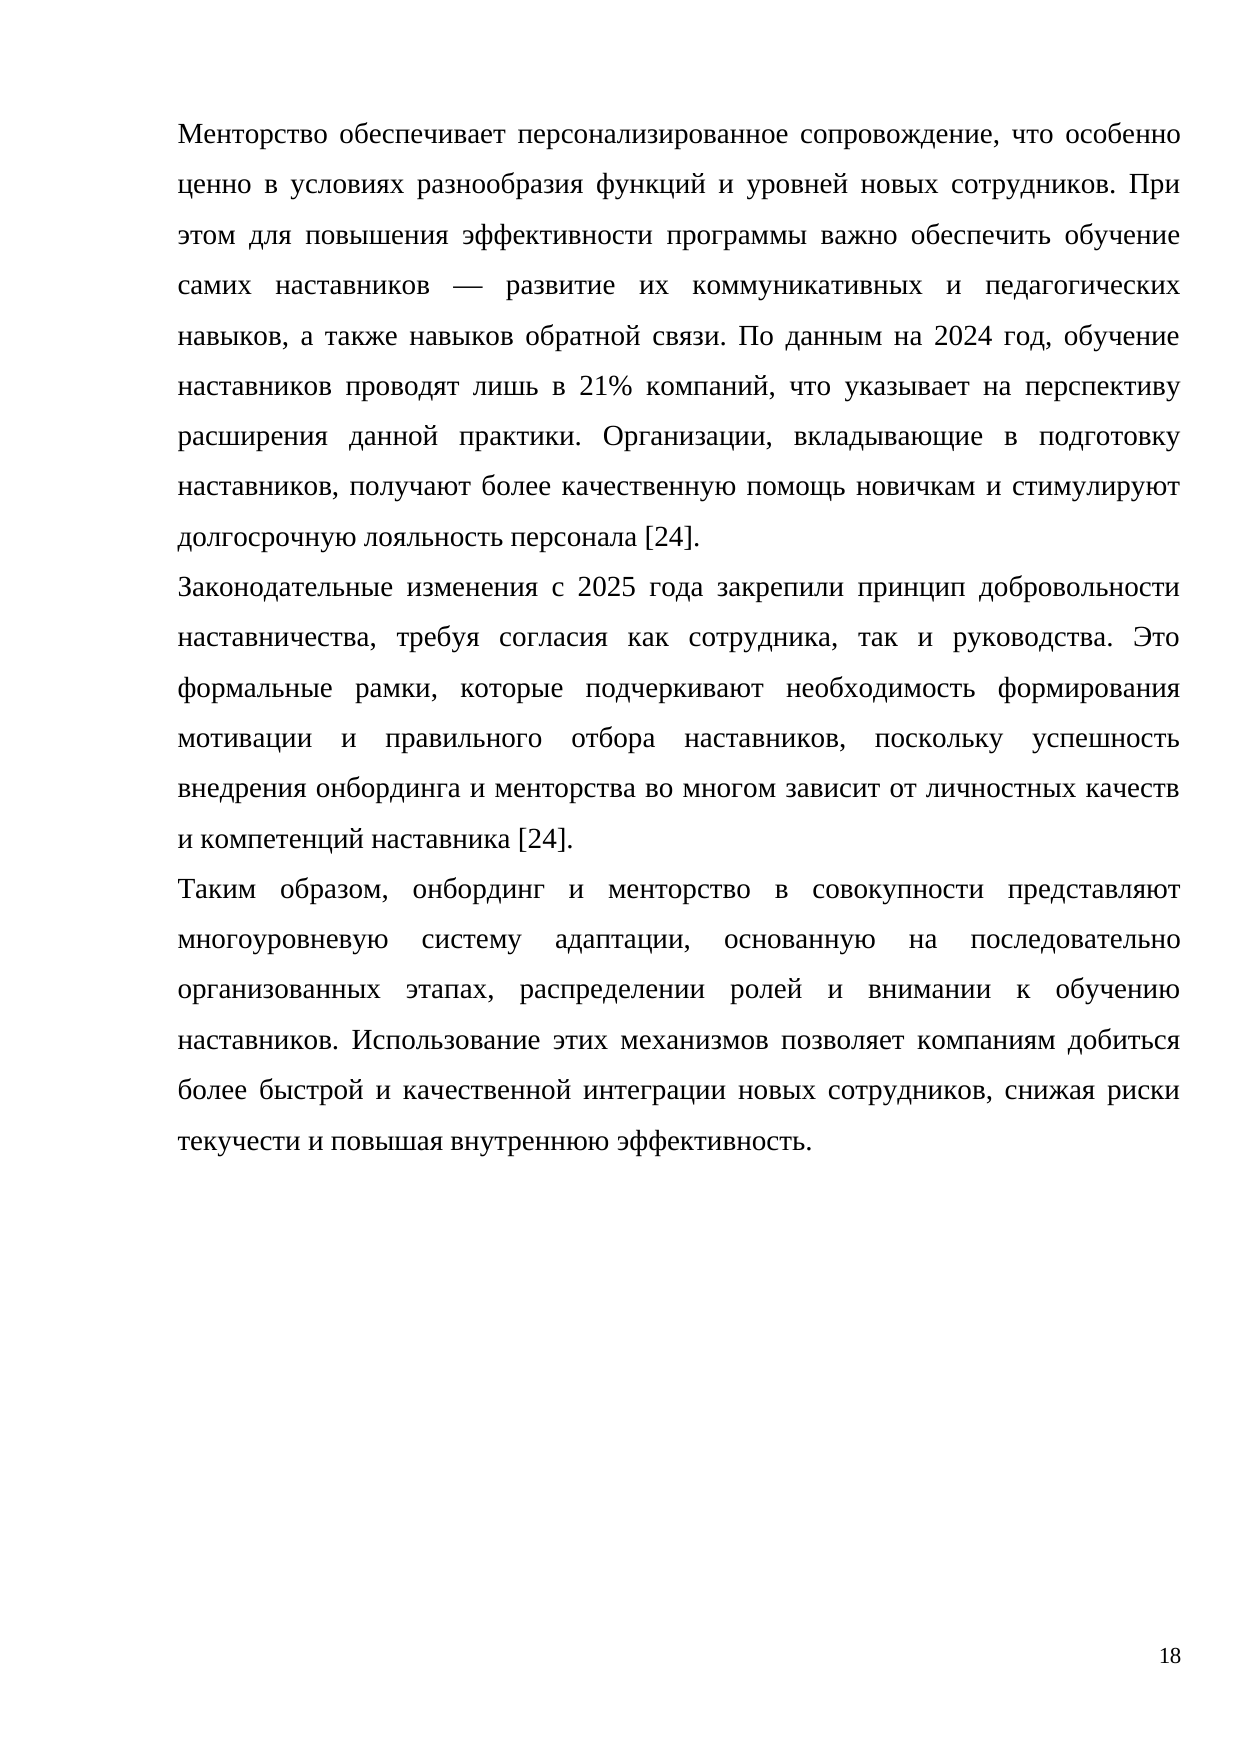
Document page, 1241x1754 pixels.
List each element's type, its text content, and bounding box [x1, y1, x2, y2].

text Менторство обеспечивает персонализированное сопровождение, что особенно ценно в условиях разнообразия функций и уровней новых сотрудников. При этом для повышения эффективности программы важно обеспечить обучение самих наставников — развитие их коммуникативных и педагогических навыков, а также навыков обратной связи. По данным на 2024 год, обучение наставников проводят лишь в 21% компаний, что указывает на перспективу расширения данной практики. Организации, вкладывающие в подготовку наставников, получают более качественную помощь новичкам и стимулируют долгосрочную лояльность персонала [24]. [177, 116, 1181, 552]
text Таким образом, онбординг и менторство в совокупности представляют многоуровневую систему адаптации, основанную на последовательно организованных этапах, распределении ролей и внимании к обучению наставников. Использование этих механизмов позволяет компаниям добиться более быстрой и качественной интеграции новых сотрудников, снижая риски текучести и повышая внутреннюю эффективность. [177, 871, 1181, 1156]
text Законодательные изменения с 2025 года закрепили принцип добровольности наставничества, требуя согласия как сотрудника, так и руководства. Это формальные рамки, которые подчеркивают необходимость формирования мотивации и правильного отбора наставников, поскольку успешность внедрения онбординга и менторства во многом зависит от личностных качеств и компетенций наставника [24]. [177, 569, 1181, 854]
